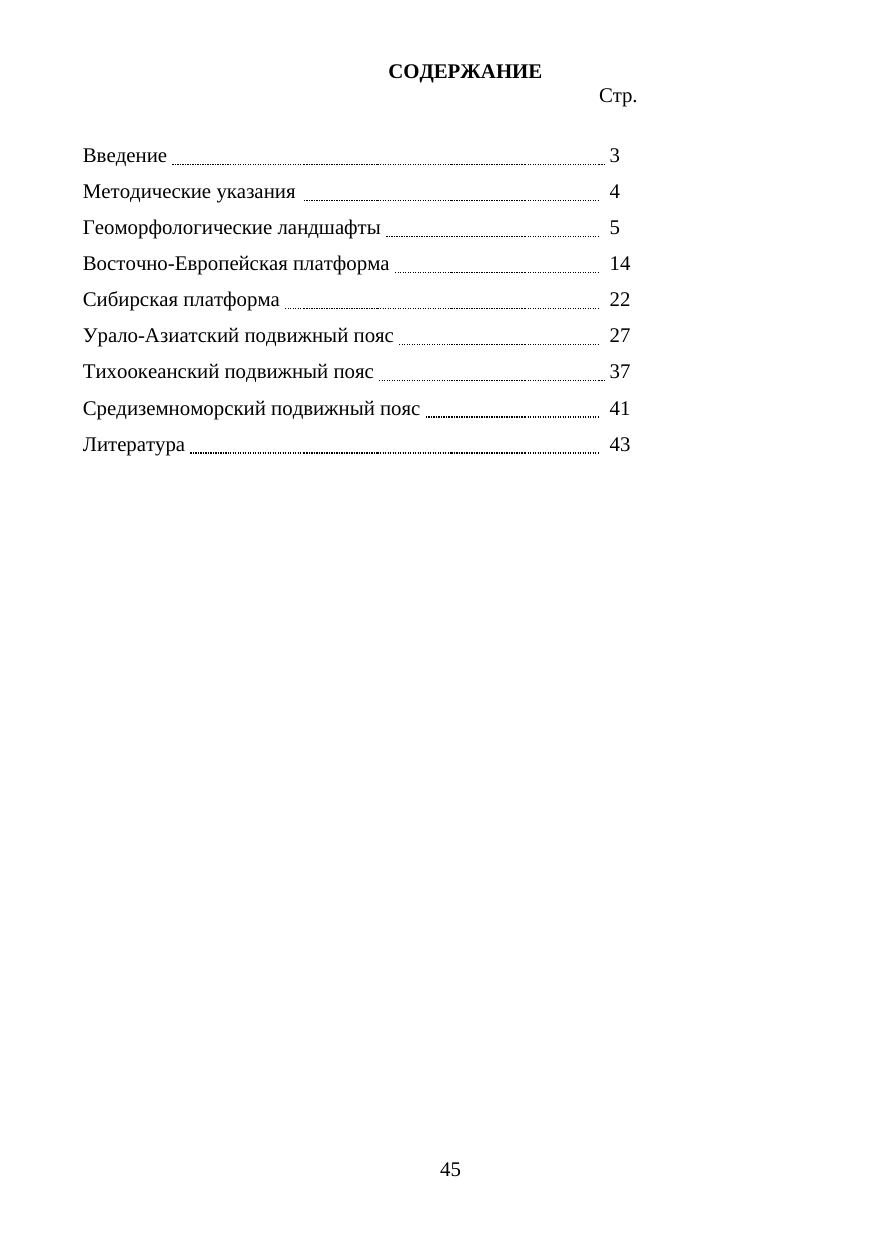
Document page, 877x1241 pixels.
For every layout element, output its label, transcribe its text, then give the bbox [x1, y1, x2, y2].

text Методические указания 4 [83, 179, 818, 203]
text Средиземноморский подвижный пояс 41 [83, 396, 818, 419]
text Геоморфологические ландшафты 5 [83, 215, 818, 239]
text Сибирская платформа 22 [83, 287, 818, 311]
text Введение 3 [83, 143, 818, 167]
text Стр. [83, 83, 818, 107]
text Тихоокеанский подвижный пояс 37 [83, 359, 818, 383]
text Восточно-Европейская платформа 14 [83, 251, 818, 275]
text СОДЕРЖАНИЕ [83, 59, 818, 83]
text Литература 43 [83, 432, 818, 456]
text Урало-Азиатский подвижный пояс 27 [83, 323, 818, 347]
